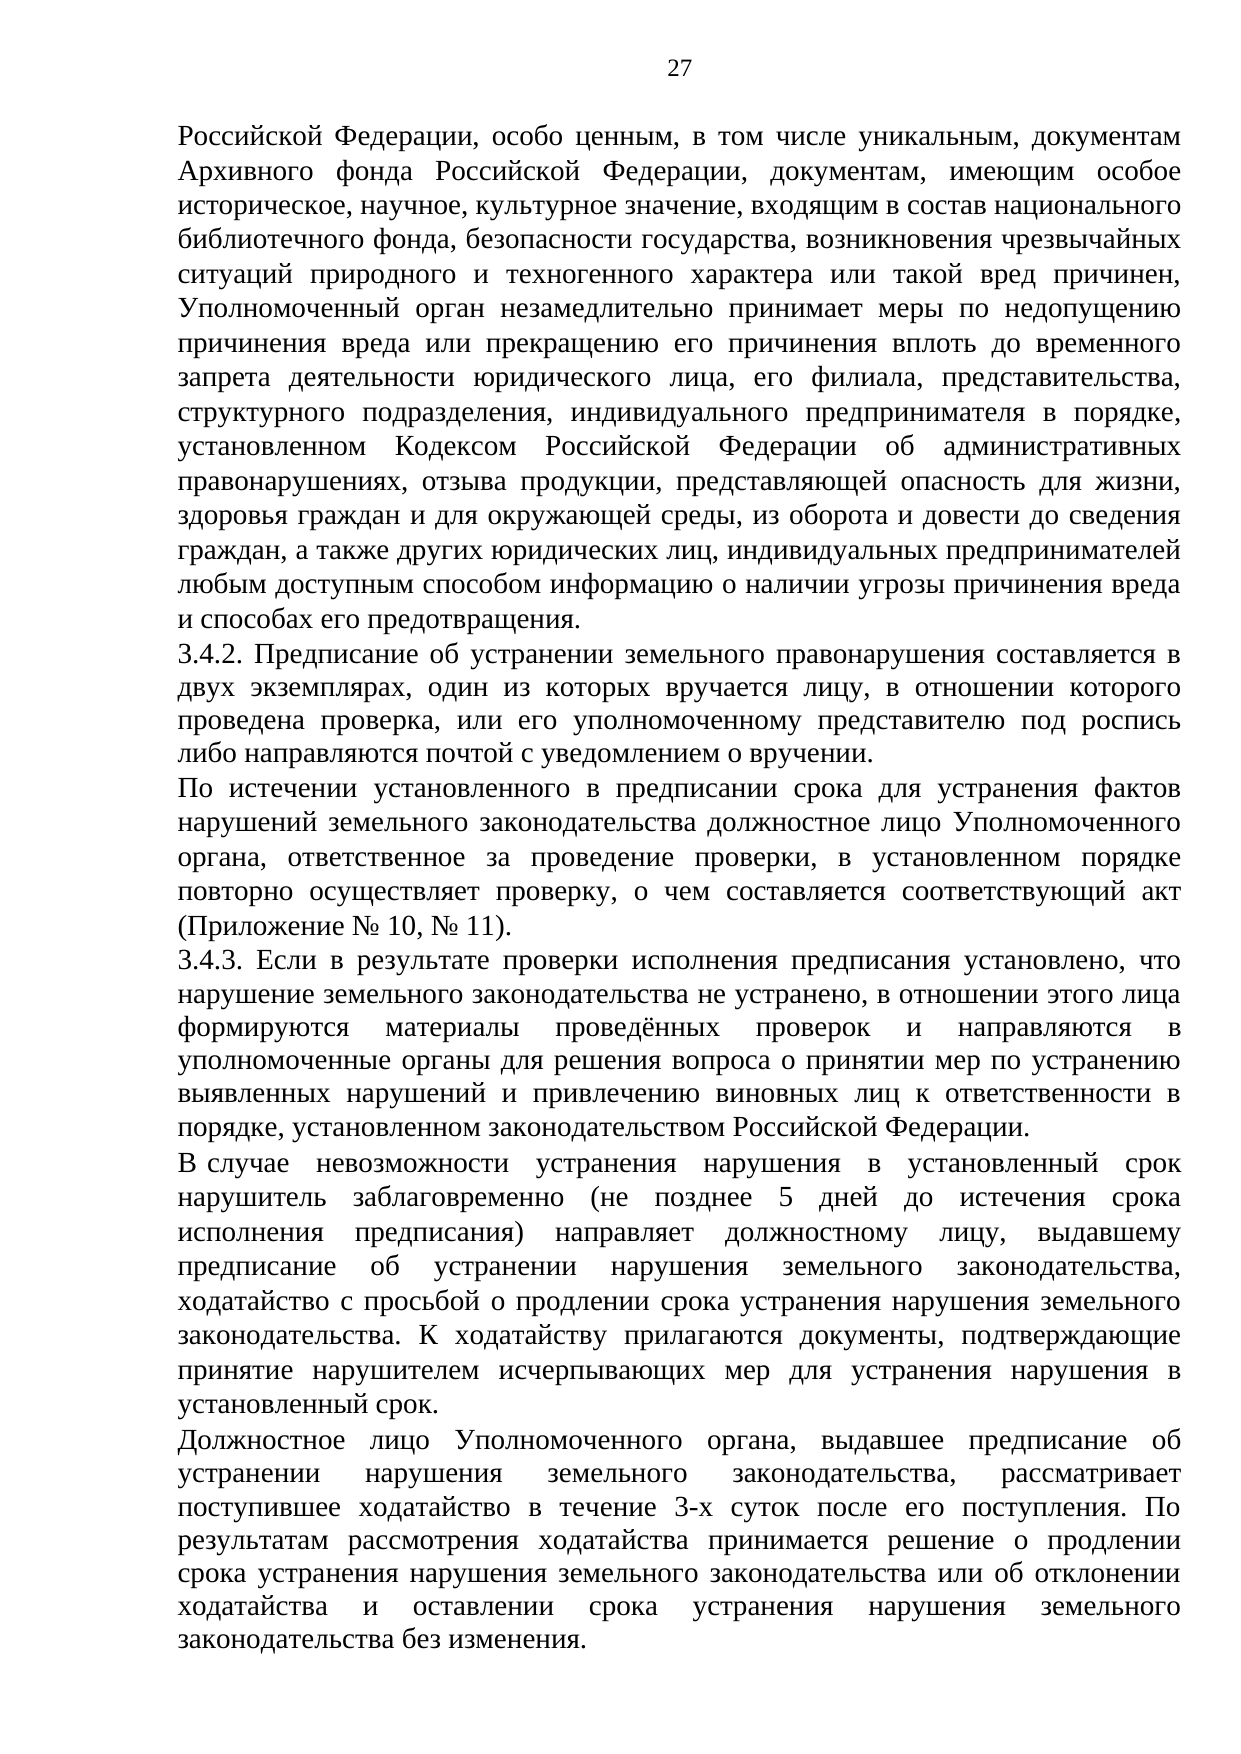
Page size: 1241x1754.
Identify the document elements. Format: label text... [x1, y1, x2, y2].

list случае невозможности устранения нарушения в установленный срок нарушитель заблаговременно (не позднее 5 дней до истечения срока исполнения предписания) направляет должностному лицу, выдавшему предписание об устранении нарушения земельного законодательства, ходатайство с просьбой о продлении срока устранения нарушения земельного законодательства. К ходатайству прилагаются документы, подтверждающие принятие нарушителем исчерпывающих мер для устранения нарушения в установленный срок. [177, 1145, 1182, 1420]
text Должностное лицо Уполномоченного органа, выдавшее предписание об устранении нарушения земельного законодательства, рассматривает поступившее ходатайство в течение 3-х суток после его поступления. По результатам рассмотрения ходатайства принимается решение о продлении срока устранения нарушения земельного законодательства или об отклонении ходатайства и оставлении срока устранения нарушения земельного законодательства без изменения. [177, 1423, 1182, 1655]
text 3.4.3. Если в результате проверки исполнения предписания установлено, что нарушение земельного законодательства не устранено, в отношении этого лица формируются материалы проведённых проверок и направляются в уполномоченные органы для решения вопроса о принятии мер по устранению выявленных нарушений и привлечению виновных лиц к ответственности в порядке, установленном законодательством Российской Федерации. [177, 943, 1182, 1142]
text 3.4.2. Предписание об устранении земельного правонарушения составляется в двух экземплярах, один из которых вручается лицу, в отношении которого проведена проверка, или его уполномоченному представителю под роспись либо направляются почтой с уведомлением о вручении. [177, 637, 1182, 768]
text По истечении установленного в предписании срока для устранения фактов нарушений земельного законодательства должностное лицо Уполномоченного органа, ответственное за проведение проверки, в установленном порядке повторно осуществляет проверку, о чем составляется соответствующий акт (Приложение № 10, № 11). [177, 770, 1182, 942]
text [177, 118, 1182, 634]
